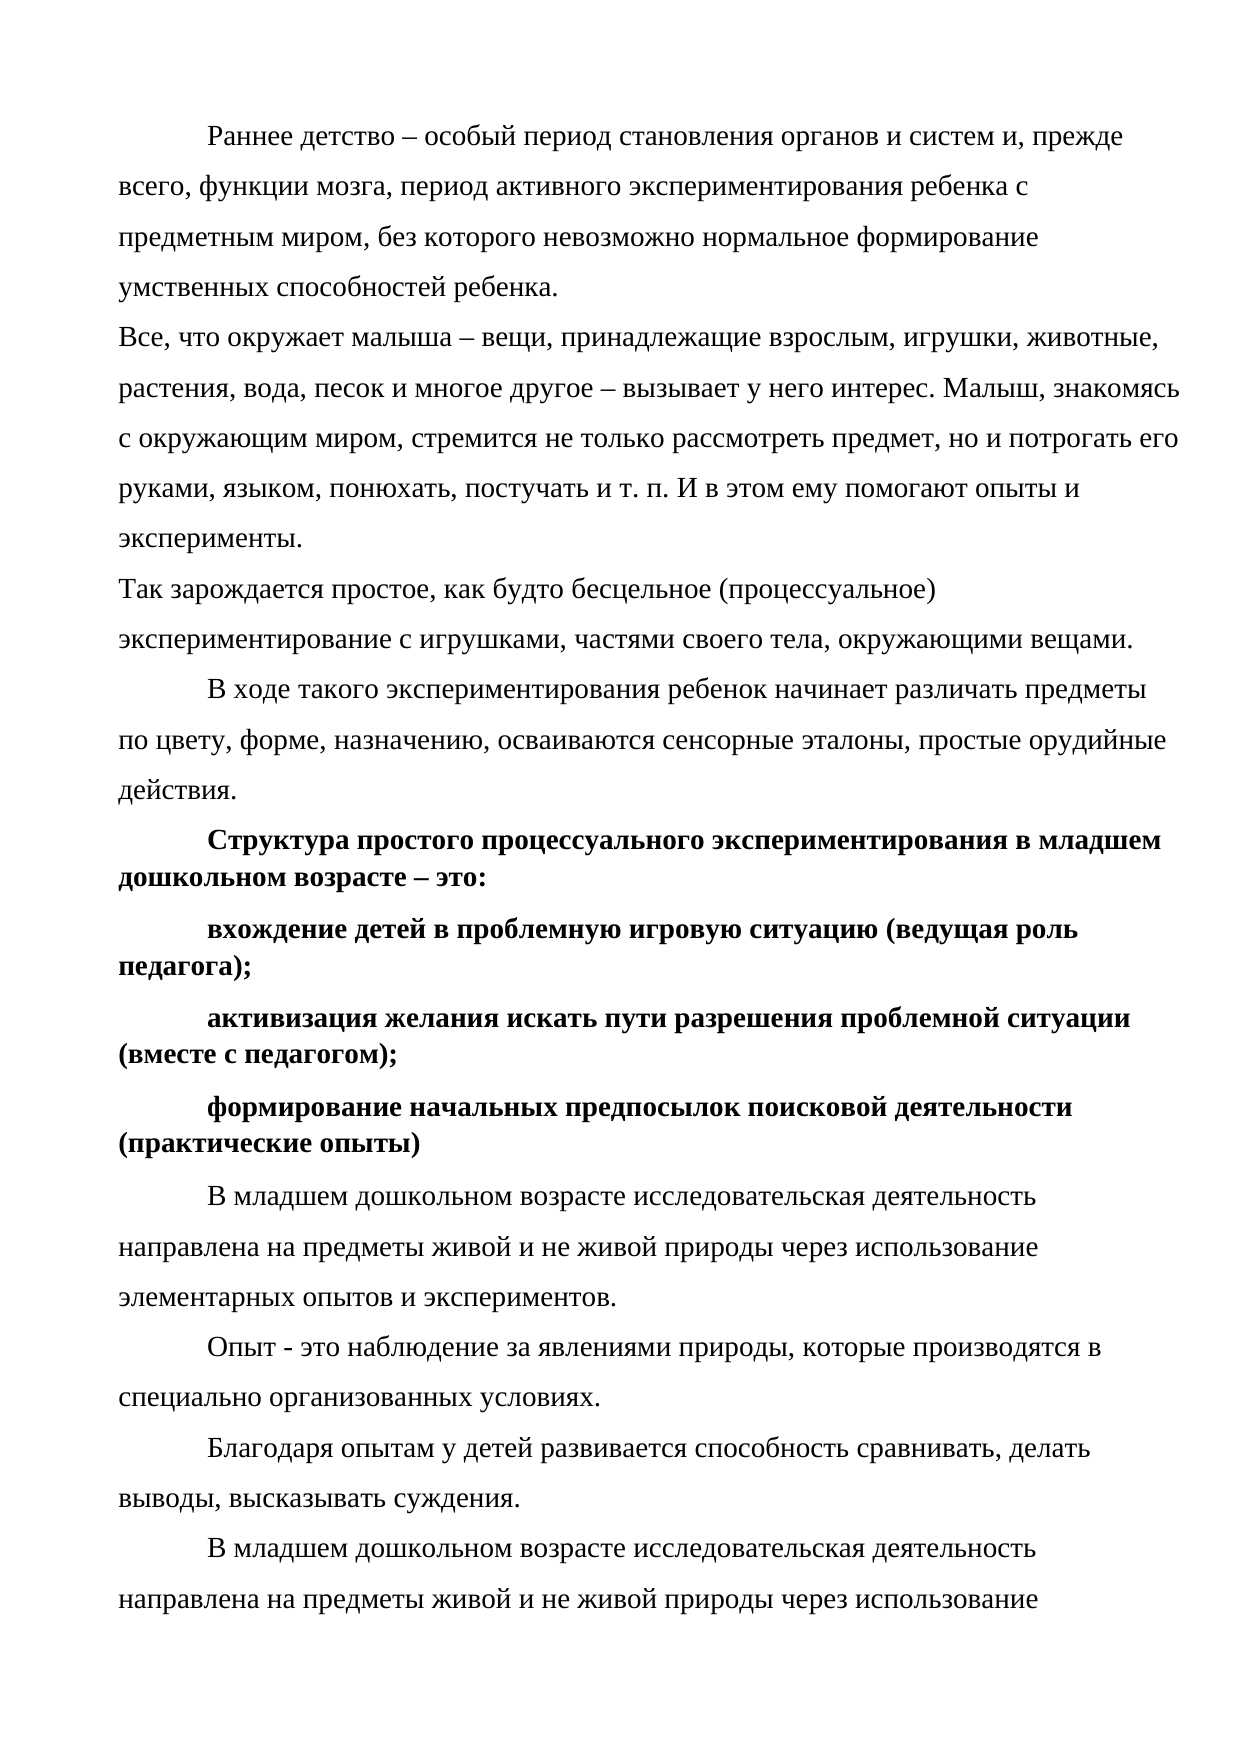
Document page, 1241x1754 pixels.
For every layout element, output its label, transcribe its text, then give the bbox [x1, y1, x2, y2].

list В ходе такого экспериментирования ребенок начинает различать предметы по цвету, форме, назначению, осваиваются сенсорные эталоны, простые орудийные действия. [118, 672, 1181, 806]
text Структура простого процессуального экспериментирования в младшем дошкольном возрасте – это: [118, 822, 1181, 892]
list Благодаря опытам у детей развивается способность сравнивать, делать выводы, высказывать суждения. [118, 1430, 1181, 1514]
list Раннее детство – особый период становления органов и систем и, прежде всего, функции мозга, период активного экспериментирования ребенка с предметным миром, без которого невозможно нормальное формирование умственных способностей ребенка. Все, что окружает малыша – вещи, принадлежащие взрослым, игрушки, животные, растения, вода, песок и многое другое – вызывает у него интерес. Малыш, знакомясь с окружающим миром, стремится не только рассмотреть предмет, но и потрогать его руками, языком, понюхать, постучать и т. п. И в этом ему помогают опыты и эксперименты. Так зарождается простое, как будто бесцельное (процессуальное) экспериментирование с игрушками, частями своего тела, окружающими вещами. [118, 118, 1181, 655]
text вхождение детей в проблемную игровую ситуацию (ведущая роль педагога); [118, 911, 1181, 981]
list В младшем дошкольном возрасте исследовательская деятельность направлена на предметы живой и не живой природы через использование элементарных опытов и экспериментов. [118, 1178, 1181, 1312]
list Опыт - это наблюдение за явлениями природы, которые производятся в специально организованных условиях. [118, 1329, 1181, 1413]
text формирование начальных предпосылок поисковой деятельности (практические опыты) [118, 1089, 1181, 1159]
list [118, 1531, 1181, 1614]
text активизация желания искать пути разрешения проблемной ситуации (вместе с педагогом); [118, 1000, 1181, 1070]
